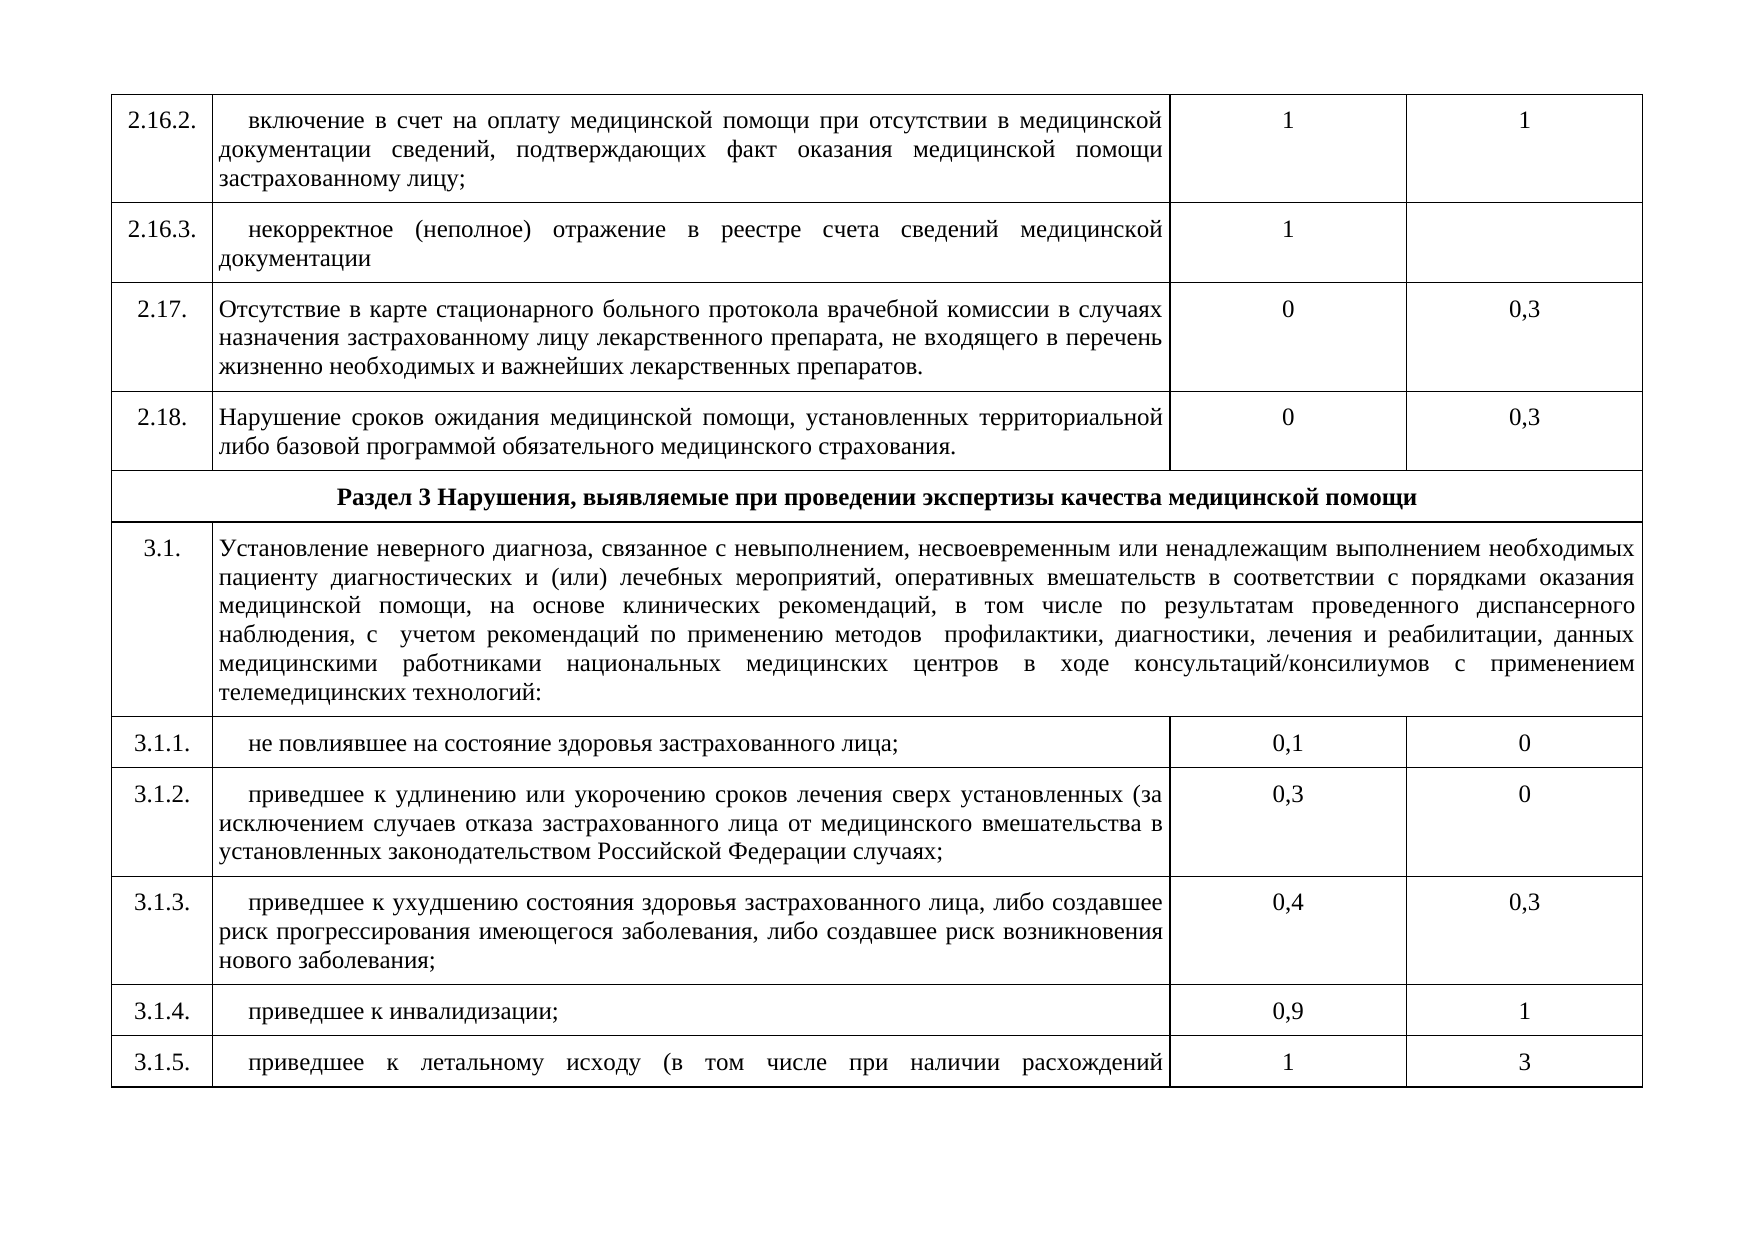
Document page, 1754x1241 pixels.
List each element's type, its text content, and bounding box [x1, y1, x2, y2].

table_cell 1 [1171, 95, 1406, 202]
table_cell 1 [1407, 985, 1642, 1035]
table_cell 3 [1407, 1036, 1642, 1086]
table_cell 2.16.3. [112, 203, 212, 282]
table_cell 0 [1407, 717, 1642, 767]
table_cell 3.1. [112, 523, 212, 716]
table_cell некорректное (неполное) отражение в реестре счета сведений медицинской документации [213, 203, 1169, 282]
table_cell 3.1.4. [112, 985, 212, 1035]
table_cell 2.16.2. [112, 95, 212, 202]
table_cell не повлиявшее на состояние здоровья застрахованного лица; [213, 717, 1169, 767]
table_cell 2.18. [112, 392, 212, 470]
table_cell 0 [1171, 283, 1406, 391]
table_cell Отсутствие в карте стационарного больного протокола врачебной комиссии в случаях назначения застрахованному лицу лекарственного препарата, не входящего в перечень жизненно необходимых и важнейших лекарственных препаратов. [213, 283, 1169, 391]
table_cell 0 [1407, 768, 1642, 876]
table_cell 1 [1171, 203, 1406, 282]
table_cell 3.1.1. [112, 717, 212, 767]
table_cell приведшее к удлинению или укорочению сроков лечения сверх установленных (за исключением случаев отказа застрахованного лица от медицинского вмешательства в установленных законодательством Российской Федерации случаях; [213, 768, 1169, 876]
table_cell 0,3 [1407, 877, 1642, 984]
table_cell 3.1.5. [112, 1036, 212, 1086]
table_cell 0,4 [1171, 877, 1406, 984]
table_cell Установление неверного диагноза, связанное с невыполнением, несвоевременным или ненадлежащим выполнением необходимых пациенту диагностических и (или) лечебных мероприятий, оперативных вмешательств в соответствии с порядками оказания медицинской помощи, на основе клинических рекомендаций, в том числе по результатам проведенного диспансерного наблюдения, с учетом рекомендаций по применению методов профилактики, диагностики, лечения и реабилитации, данных медицинскими работниками национальных медицинских центров в ходе консультаций/консилиумов с применением телемедицинских технологий: [213, 523, 1642, 716]
table_cell [1407, 203, 1642, 282]
table_cell 0,1 [1171, 717, 1406, 767]
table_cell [213, 1036, 1169, 1086]
table_cell приведшее к ухудшению состояния здоровья застрахованного лица, либо создавшее риск прогрессирования имеющегося заболевания, либо создавшее риск возникновения нового заболевания; [213, 877, 1169, 984]
table_cell 1 [1171, 1036, 1406, 1086]
table_cell 1 [1407, 95, 1642, 202]
table_cell Раздел 3 Нарушения, выявляемые при проведении экспертизы качества медицинской помощи [112, 471, 1642, 521]
table_cell включение в счет на оплату медицинской помощи при отсутствии в медицинской документации сведений, подтверждающих факт оказания медицинской помощи застрахованному лицу; [213, 95, 1169, 202]
table_cell 3.1.3. [112, 877, 212, 984]
table_cell приведшее к инвалидизации; [213, 985, 1169, 1035]
table_cell 0,3 [1407, 283, 1642, 391]
table_cell 0 [1171, 392, 1406, 470]
table_cell 2.17. [112, 283, 212, 391]
table_cell 0,3 [1171, 768, 1406, 876]
table_cell 0,3 [1407, 392, 1642, 470]
table_cell 3.1.2. [112, 768, 212, 876]
table_cell Нарушение сроков ожидания медицинской помощи, установленных территориальной либо базовой программой обязательного медицинского страхования. [213, 392, 1169, 470]
table_cell 0,9 [1171, 985, 1406, 1035]
